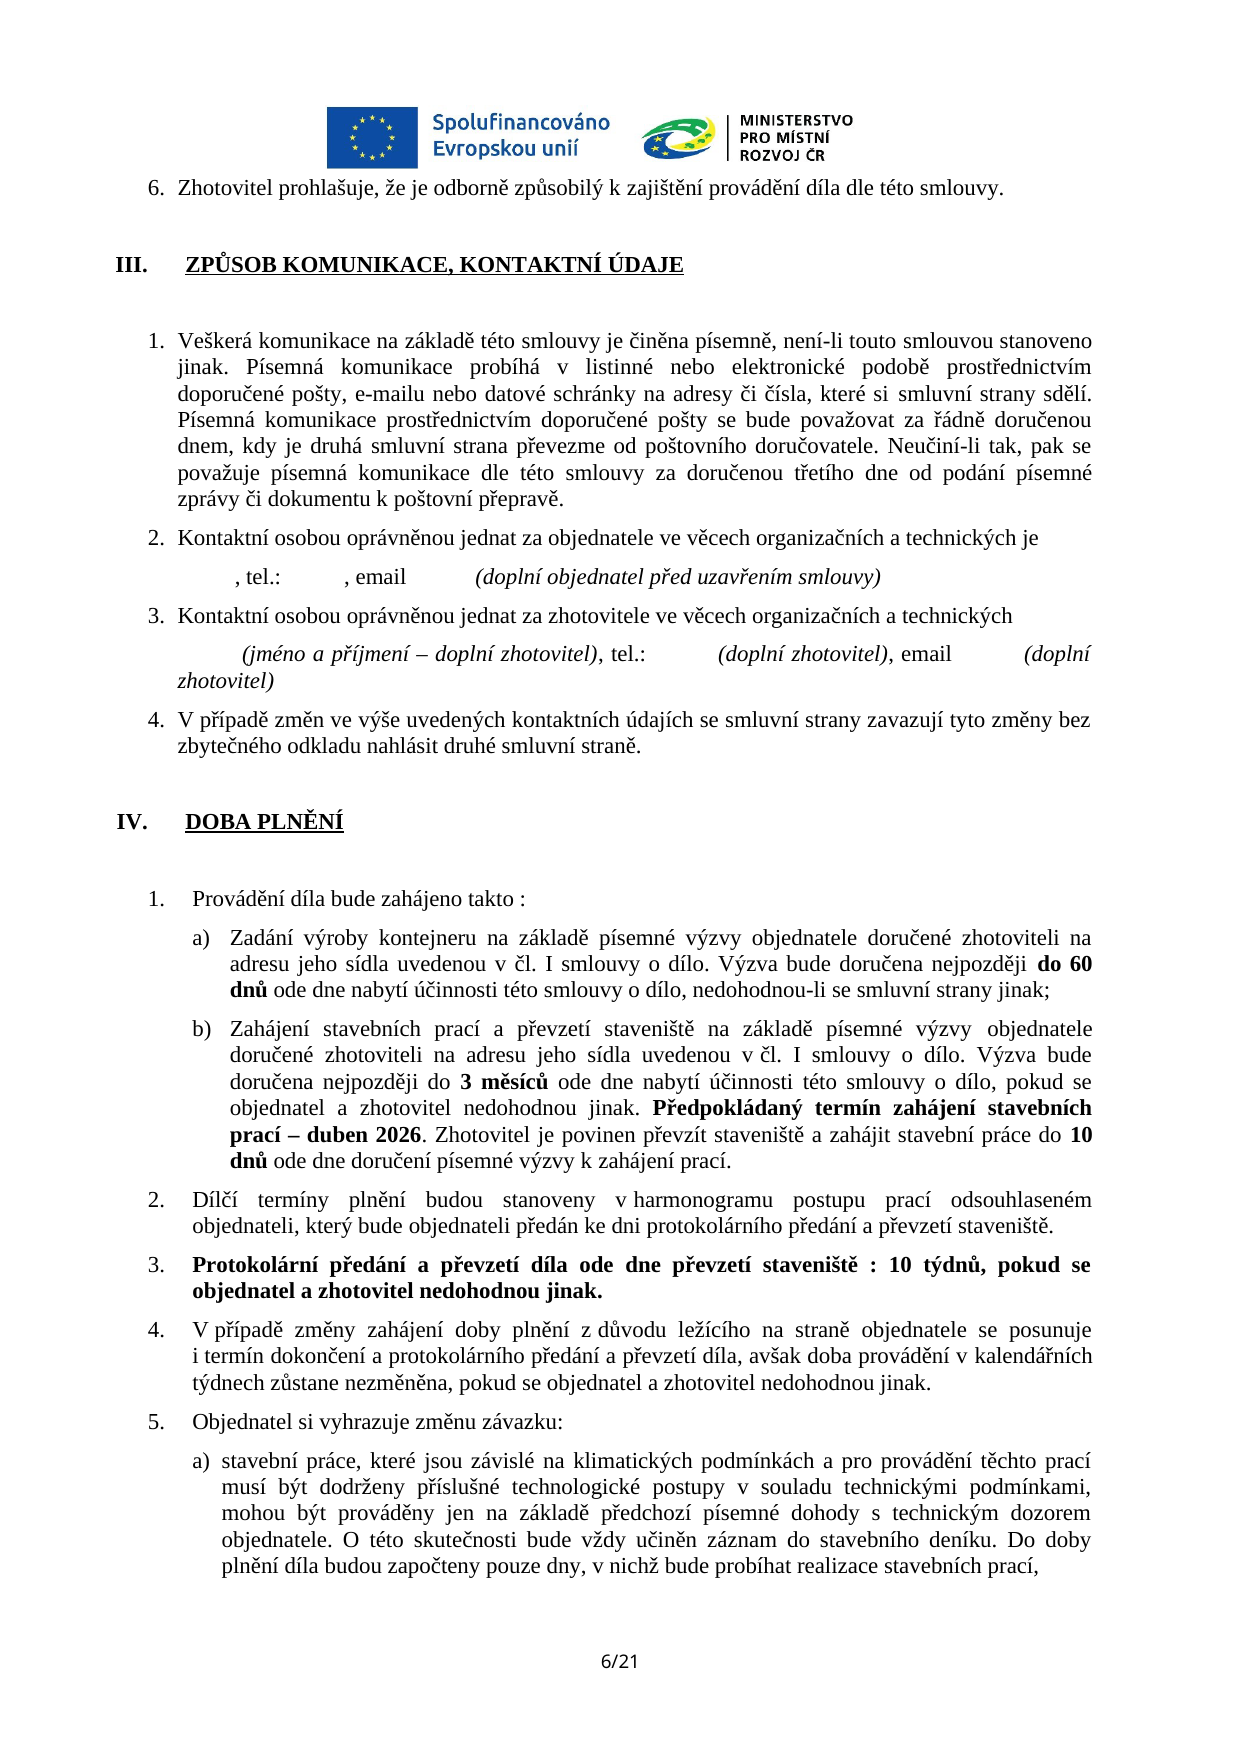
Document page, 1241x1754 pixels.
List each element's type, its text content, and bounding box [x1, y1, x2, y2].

list (jméno a příjmení – doplní zhotovitel), tel.: (doplní zhotovitel), email (doplní zhotovitel) [177, 641, 1093, 693]
list V případě změn ve výše uvedených kontaktních údajích se smluvní strany zavazují tyto změny bez zbytečného odkladu nahlásit druhé smluvní straně. [148, 706, 1093, 758]
list Provádění díla bude zahájeno takto : [148, 885, 1093, 911]
list Dílčí termíny plnění budou stanoveny v harmonogramu postupu prací odsouhlaseném objednateli, který bude objednateli předán ke dni protokolárního předání a převzetí staveniště. [148, 1186, 1093, 1238]
list Protokolární předání a převzetí díla ode dne převzetí staveniště : 10 týdnů, pokud se objednatel a zhotovitel nedohodnou jinak. [148, 1251, 1093, 1304]
text DOBA PLNĚNÍ [148, 808, 1093, 835]
list , tel.: , email (doplní objednatel před uzavřením smlouvy) [177, 563, 1093, 589]
list Veškerá komunikace na základě této smlouvy je činěna písemně, není-li touto smlouvou stanoveno jinak. Písemná komunikace probíhá v listinné nebo elektronické podobě prostřednictvím doporučené pošty, e-mailu nebo datové schránky na adresy či čísla, které si smluvní strany sdělí. Písemná komunikace prostřednictvím doporučené pošty se bude považovat za řádně doručenou dnem, kdy je druhá smluvní strana převezme od poštovního doručovatele. Neučiní-li tak, pak se považuje písemná komunikace dle této smlouvy za doručenou třetího dne od podání písemné zprávy či dokumentu k poštovní přepravě. [148, 327, 1093, 511]
list V případě změny zahájení doby plnění z důvodu ležícího na straně objednatele se posunuje i termín dokončení a protokolárního předání a převzetí díla, avšak doba provádění v kalendářních týdnech zůstane nezměněna, pokud se objednatel a zhotovitel nedohodnou jinak. [148, 1316, 1093, 1395]
list Zahájení stavebních prací a převzetí staveniště na základě písemné výzvy objednatele doručené zhotoviteli na adresu jeho sídla uvedenou v čl. I smlouvy o dílo. Výzva bude doručena nejpozději do 3 měsíců ode dne nabytí účinnosti této smlouvy o dílo, pokud se objednatel a zhotovitel nedohodnou jinak. Předpokládaný termín zahájení stavebních prací – duben 2026. Zhotovitel je povinen převzít staveniště a zahájit stavební práce do 10 dnů ode dne doručení písemné výzvy k zahájení prací. [192, 1015, 1093, 1173]
list Kontaktní osobou oprávněnou jednat za objednatele ve věcech organizačních a technických je [148, 524, 1093, 550]
list stavební práce, které jsou závislé na klimatických podmínkách a pro provádění těchto prací musí být dodrženy příslušné technologické postupy v souladu technickými podmínkami, mohou být prováděny jen na základě předchozí písemné dohody s technickým dozorem objednatele. O této skutečnosti bude vždy učiněn záznam do stavebního deníku. Do doby plnění díla budou započteny pouze dny, v nichž bude probíhat realizace stavebních prací, [192, 1447, 1093, 1578]
list Zadání výroby kontejneru na základě písemné výzvy objednatele doručené zhotoviteli na adresu jeho sídla uvedenou v čl. I smlouvy o dílo. Výzva bude doručena nejpozději do 60 dnů ode dne nabytí účinnosti této smlouvy o dílo, nedohodnou-li se smluvní strany jinak; [192, 924, 1093, 1003]
list Zhotovitel prohlašuje, že je odborně způsobilý k zajištění provádění díla dle této smlouvy. [148, 174, 1093, 201]
list Objednatel si vyhrazuje změnu závazku: [148, 1408, 1093, 1434]
text ZPŮSOB KOMUNIKACE, KONTAKTNÍ ÚDAJE [148, 251, 1093, 277]
list Kontaktní osobou oprávněnou jednat za zhotovitele ve věcech organizačních a technických [148, 602, 1093, 628]
